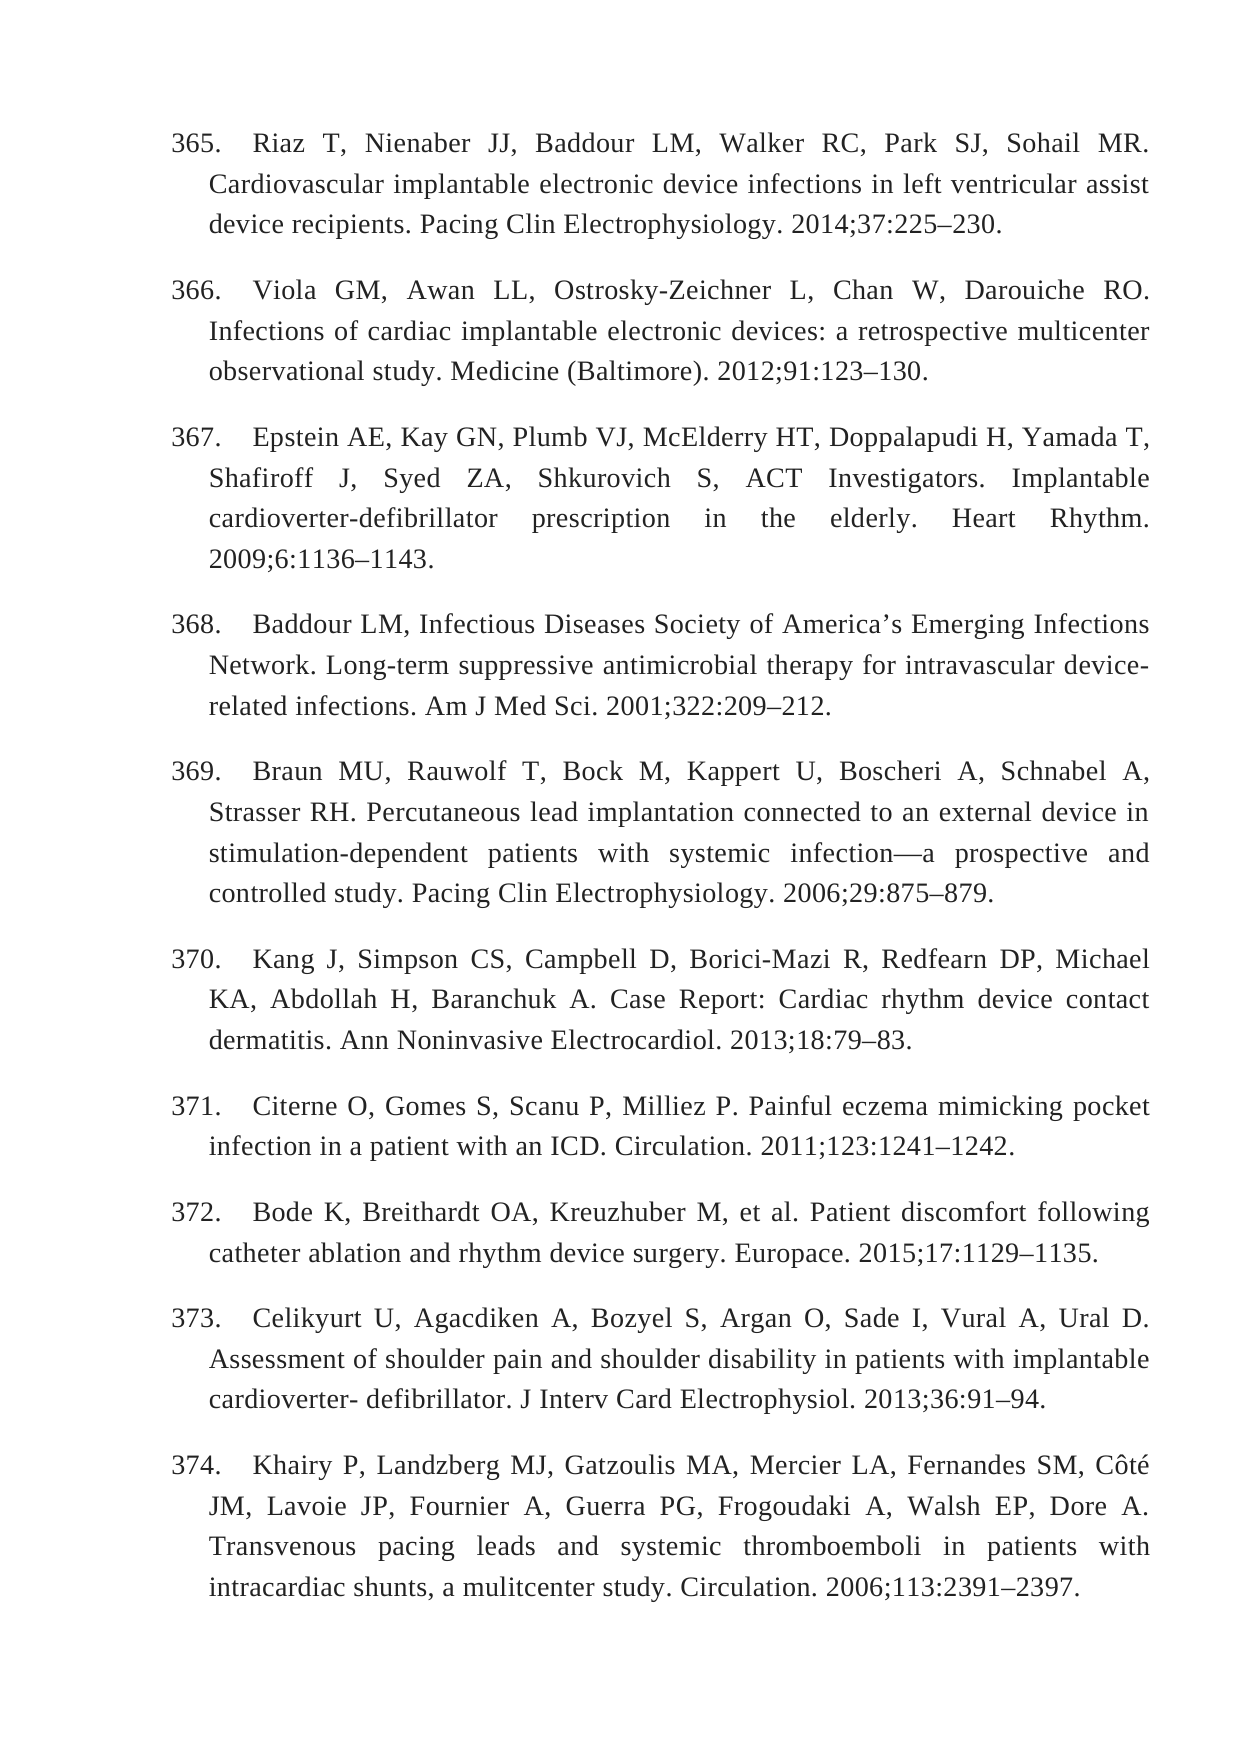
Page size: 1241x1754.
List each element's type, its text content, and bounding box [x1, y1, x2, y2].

list Braun MU, Rauwolf T, Bock M, Kappert U, Boscheri A, Schnabel A, Strasser RH. Percutaneous lead implantation connected to an external device in stimulation-dependent patients with systemic infection—a prospective and controlled study. Pacing Clin Electrophysiology. 2006;29:875–879. [171, 746, 1152, 909]
list Kang J, Simpson CS, Campbell D, Borici-Mazi R, Redfearn DP, Michael KA, Abdollah H, Baranchuk A. Case Report: Cardiac rhythm device contact dermatitis. Ann Noninvasive Electrocardiol. 2013;18:79–83. [171, 934, 1152, 1056]
list Citerne O, Gomes S, Scanu P, Milliez P. Painful eczema mimicking pocket infection in a patient with an ICD. Circulation. 2011;123:1241–1242. [171, 1081, 1152, 1162]
list Riaz T, Nienaber JJ, Baddour LM, Walker RC, Park SJ, Sohail MR. Cardiovascular implantable electronic device infections in left ventricular assist device recipients. Pacing Clin Electrophysiology. 2014;37:225–230. [171, 118, 1152, 240]
list Bode K, Breithardt OA, Kreuzhuber M, et al. Patient discomfort following catheter ablation and rhythm device surgery. Europace. 2015;17:1129–1135. [171, 1187, 1152, 1268]
list Epstein AE, Kay GN, Plumb VJ, McElderry HT, Doppalapudi H, Yamada T, Shafiroff J, Syed ZA, Shkurovich S, ACT Investigators. Implantable cardioverter-defibrillator prescription in the elderly. Heart Rhythm. 2009;6:1136–1143. [171, 412, 1152, 574]
list Viola GM, Awan LL, Ostrosky-Zeichner L, Chan W, Darouiche RO. Infections of cardiac implantable electronic devices: a retrospective multicenter observational study. Medicine (Baltimore). 2012;91:123–130. [171, 265, 1152, 387]
list Khairy P, Landzberg MJ, Gatzoulis MA, Mercier LA, Fernandes SM, Côté JM, Lavoie JP, Fournier A, Guerra PG, Frogoudaki A, Walsh EP, Dore A. Transvenous pacing leads and systemic thromboemboli in patients with intracardiac shunts, a mulitcenter study. Circulation. 2006;113:2391–2397. [171, 1440, 1152, 1602]
list Celikyurt U, Agacdiken A, Bozyel S, Argan O, Sade I, Vural A, Ural D. Assessment of shoulder pain and shoulder disability in patients with implantable cardioverter- defibrillator. J Interv Card Electrophysiol. 2013;36:91–94. [171, 1293, 1152, 1415]
list Baddour LM, Infectious Diseases Society of America’s Emerging Infections Network. Long-term suppressive antimicrobial therapy for intravascular device-related infections. Am J Med Sci. 2001;322:209–212. [171, 599, 1152, 721]
